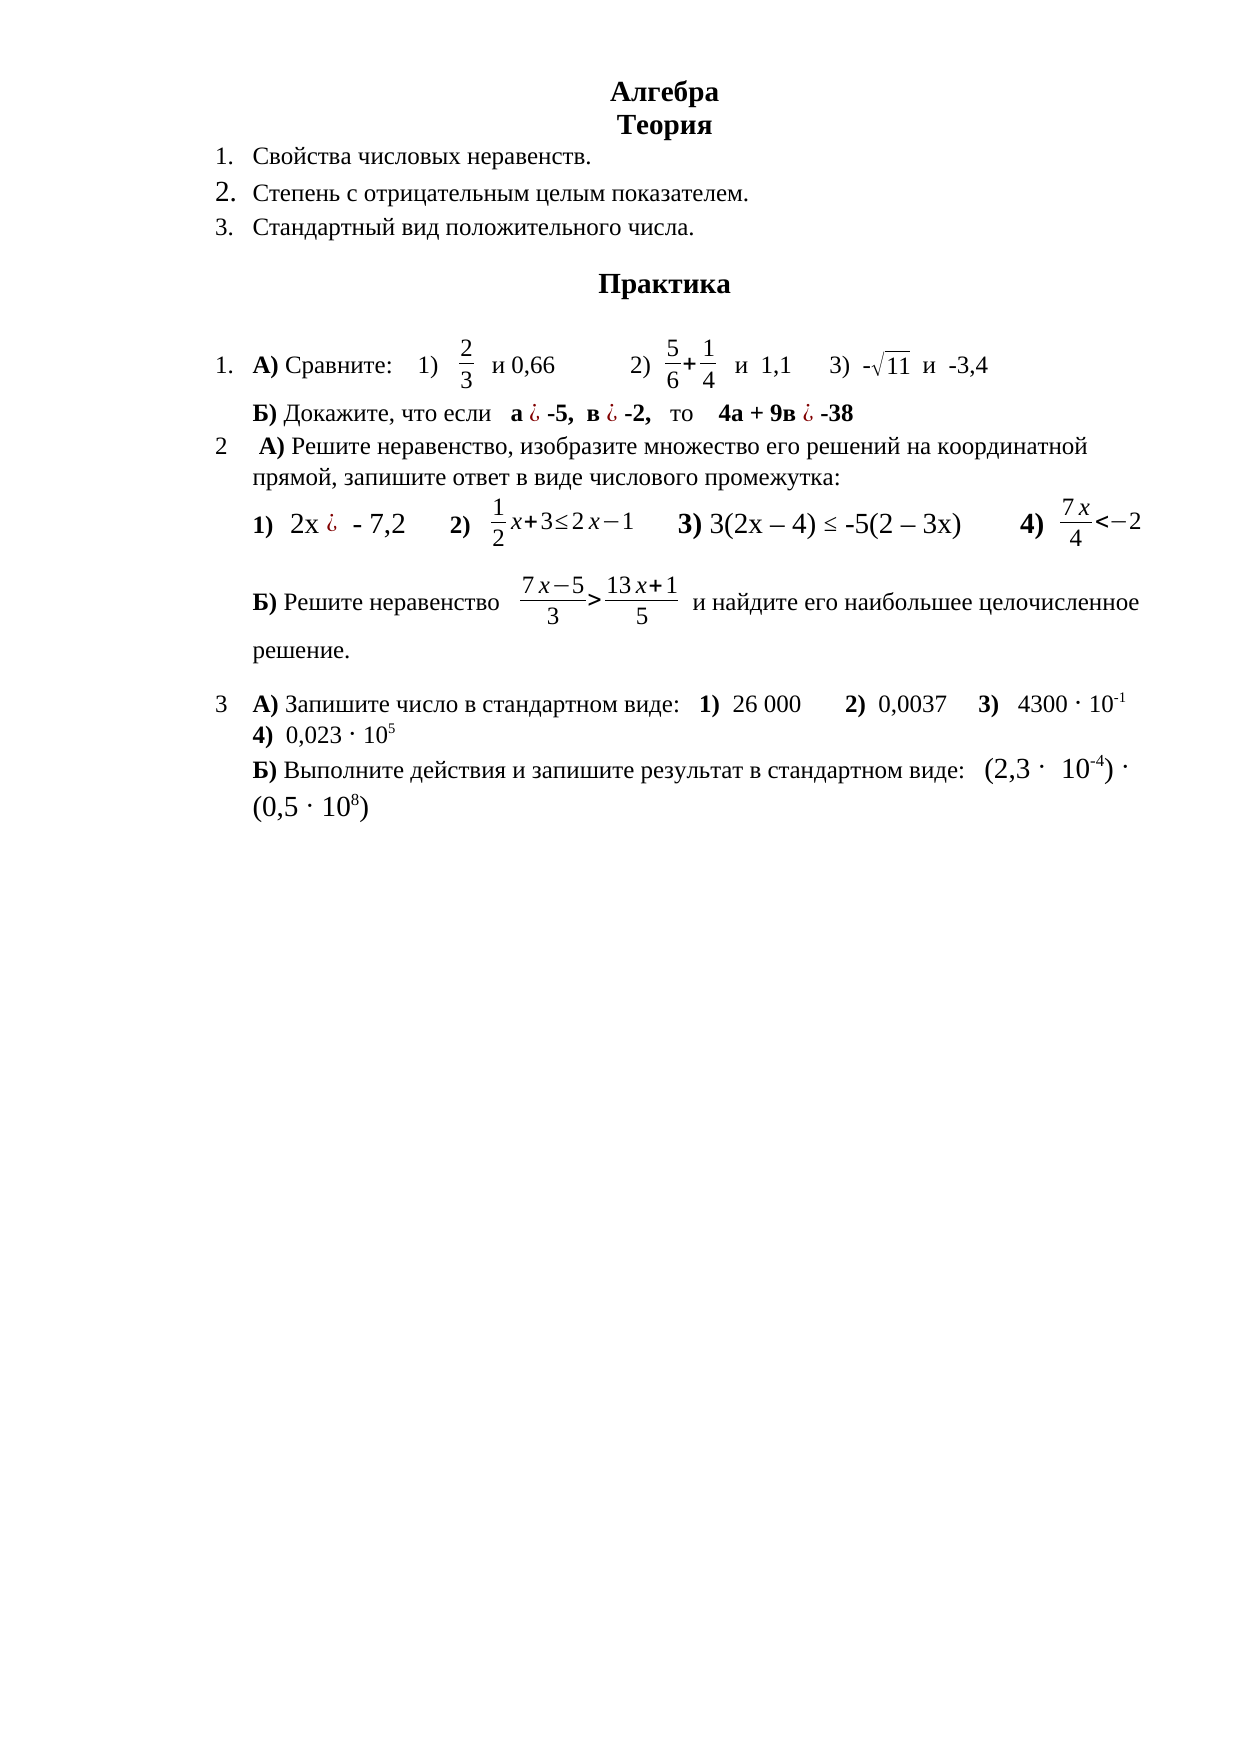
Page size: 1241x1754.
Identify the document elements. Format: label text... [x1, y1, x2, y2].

text Практика [177, 266, 1152, 300]
list Б) Докажите, что если а -5, в -2, то 4а + 9в -38 [252, 398, 1152, 427]
text Б) Решите неравенство и найдите его наибольшее целочисленное решение. [252, 572, 1152, 664]
list Степень с отрицательным целым показателем. [215, 174, 1152, 207]
list Б) Выполните действия и запишите результат в стандартном виде: (2,3 10-4) (0,5 108) [252, 751, 1152, 823]
list А) Сравните: 1) и 0,66 2) и 1,1 3) - и -3,4 [215, 333, 1152, 395]
list Стандартный вид положительного числа. [215, 212, 1152, 241]
list А) Запишите число в стандартном виде: 1) 26 000 2) 0,0037 3) 4300 10-1 4) 0,023 105 [215, 689, 1152, 749]
text Алгебра [177, 74, 1152, 107]
list 2х - 7,2 2) 3) 3(2х – 4) -5(2 – 3х) 4) [252, 493, 1152, 552]
text Теория [177, 107, 1152, 141]
list А) Решите неравенство, изобразите множество его решений на координатной прямой, запишите ответ в виде числового промежутка: [215, 431, 1152, 491]
list Свойства числовых неравенств. [215, 141, 1152, 170]
